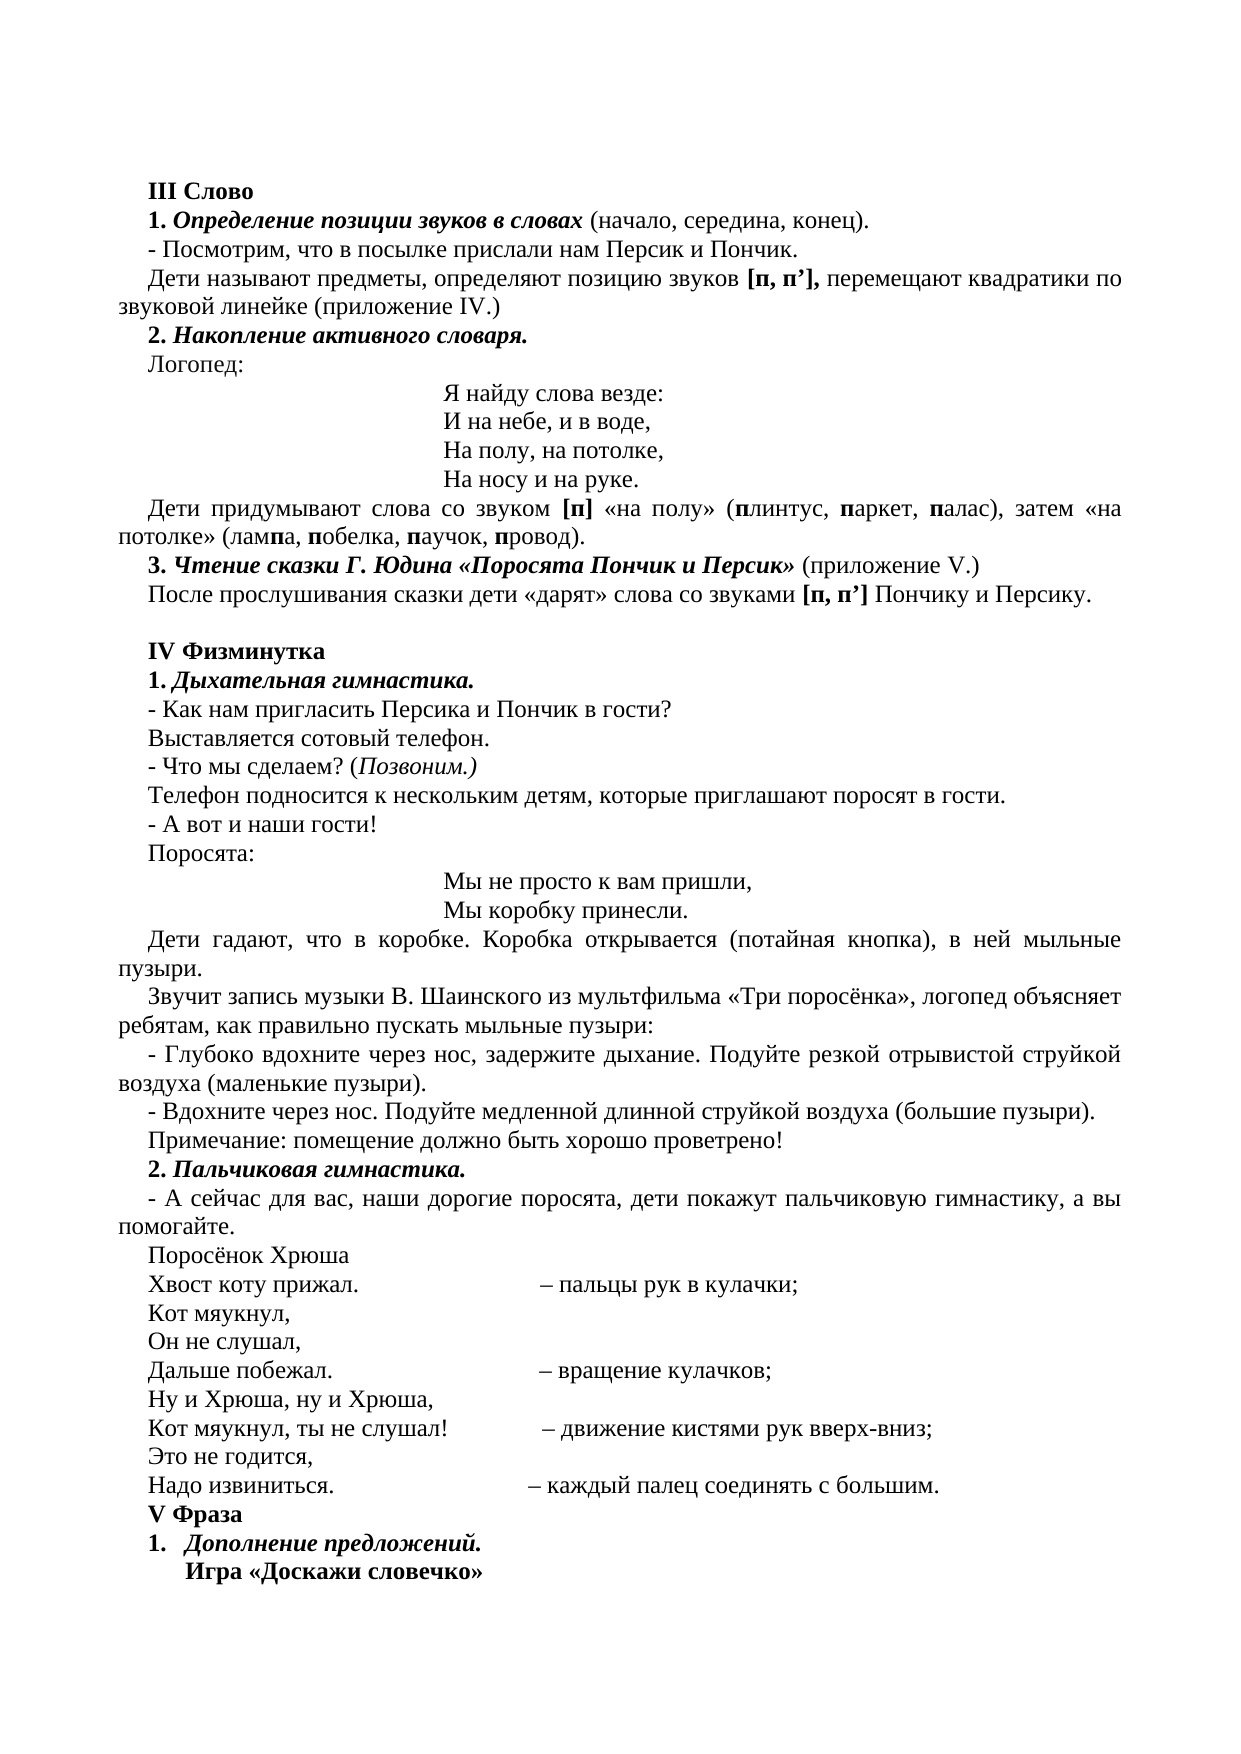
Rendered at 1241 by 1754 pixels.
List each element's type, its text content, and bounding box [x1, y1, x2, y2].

text Хвост коту прижал. – пальцы рук в кулачки; [118, 1269, 1122, 1298]
text - Вдохните через нос. Подуйте медленной длинной струйкой воздуха (большие пузыри). [118, 1096, 1122, 1125]
list Игра «Доскажи словечко» [185, 1556, 1122, 1585]
text Это не годится, [118, 1441, 1122, 1470]
text Телефон подносится к нескольким детям, которые приглашают поросят в гости. [118, 780, 1122, 809]
text 3. Чтение сказки Г. Юдина «Поросята Пончик и Персик» (приложение V.) [118, 550, 1122, 579]
text 1. Дыхательная гимнастика. [118, 665, 1122, 694]
text Примечание: помещение должно быть хорошо проветрено! [118, 1125, 1122, 1154]
text Поросёнок Хрюша [118, 1240, 1122, 1269]
text - Глубоко вдохните через нос, задержите дыхание. Подуйте резкой отрывистой струйкой воздуха (маленькие пузыри). [118, 1039, 1122, 1096]
text Звучит запись музыки В. Шаинского из мультфильма «Три поросёнка», логопед объясняет ребятам, как правильно пускать мыльные пузыри: [118, 981, 1122, 1039]
text Надо извиниться. – каждый палец соединять с большим. [118, 1470, 1122, 1499]
text Логопед: [118, 349, 1122, 378]
text Дальше побежал. – вращение кулачков; [118, 1355, 1122, 1384]
text III Слово [118, 176, 1122, 205]
text V Фраза [118, 1499, 1122, 1528]
text Мы коробку принесли. [118, 895, 1122, 924]
text - Как нам пригласить Персика и Пончик в гости? [118, 694, 1122, 723]
text На носу и на руке. [118, 464, 1122, 493]
text Мы не просто к вам пришли, [118, 866, 1122, 895]
text 1. Определение позиции звуков в словах (начало, середина, конец). [118, 205, 1122, 234]
text - А сейчас для вас, наши дорогие поросята, дети покажут пальчиковую гимнастику, а вы помогайте. [118, 1183, 1122, 1240]
text И на небе, и в воде, [118, 406, 1122, 435]
text На полу, на потолке, [118, 435, 1122, 464]
text Он не слушал, [118, 1326, 1122, 1355]
text 2. Накопление активного словаря. [118, 320, 1122, 349]
text Дети называют предметы, определяют позицию звуков [п, п’], перемещают квадратики по звуковой линейке (приложение IV.) [118, 263, 1122, 320]
text Дети придумывают слова со звуком [п] «на полу» (плинтус, паркет, палас), затем «на потолке» (лампа, побелка, паучок, провод). [118, 493, 1122, 550]
text После прослушивания сказки дети «дарят» слова со звуками [п, п’] Пончику и Персику. [118, 579, 1122, 608]
text 2. Пальчиковая гимнастика. [118, 1154, 1122, 1183]
text Я найду слова везде: [118, 378, 1122, 406]
text IV Физминутка [118, 636, 1122, 665]
text Кот мяукнул, [118, 1298, 1122, 1326]
list Дополнение предложений. [148, 1528, 1122, 1556]
text Поросята: [118, 838, 1122, 866]
text - Что мы сделаем? (Позвоним.) [118, 751, 1122, 780]
text - А вот и наши гости! [118, 809, 1122, 838]
text Выставляется сотовый телефон. [118, 723, 1122, 751]
text Кот мяукнул, ты не слушал! – движение кистями рук вверх-вниз; [118, 1413, 1122, 1441]
text Ну и Хрюша, ну и Хрюша, [118, 1384, 1122, 1413]
text - Посмотрим, что в посылке прислали нам Персик и Пончик. [118, 234, 1122, 263]
text Дети гадают, что в коробке. Коробка открывается (потайная кнопка), в ней мыльные пузыри. [118, 924, 1122, 981]
